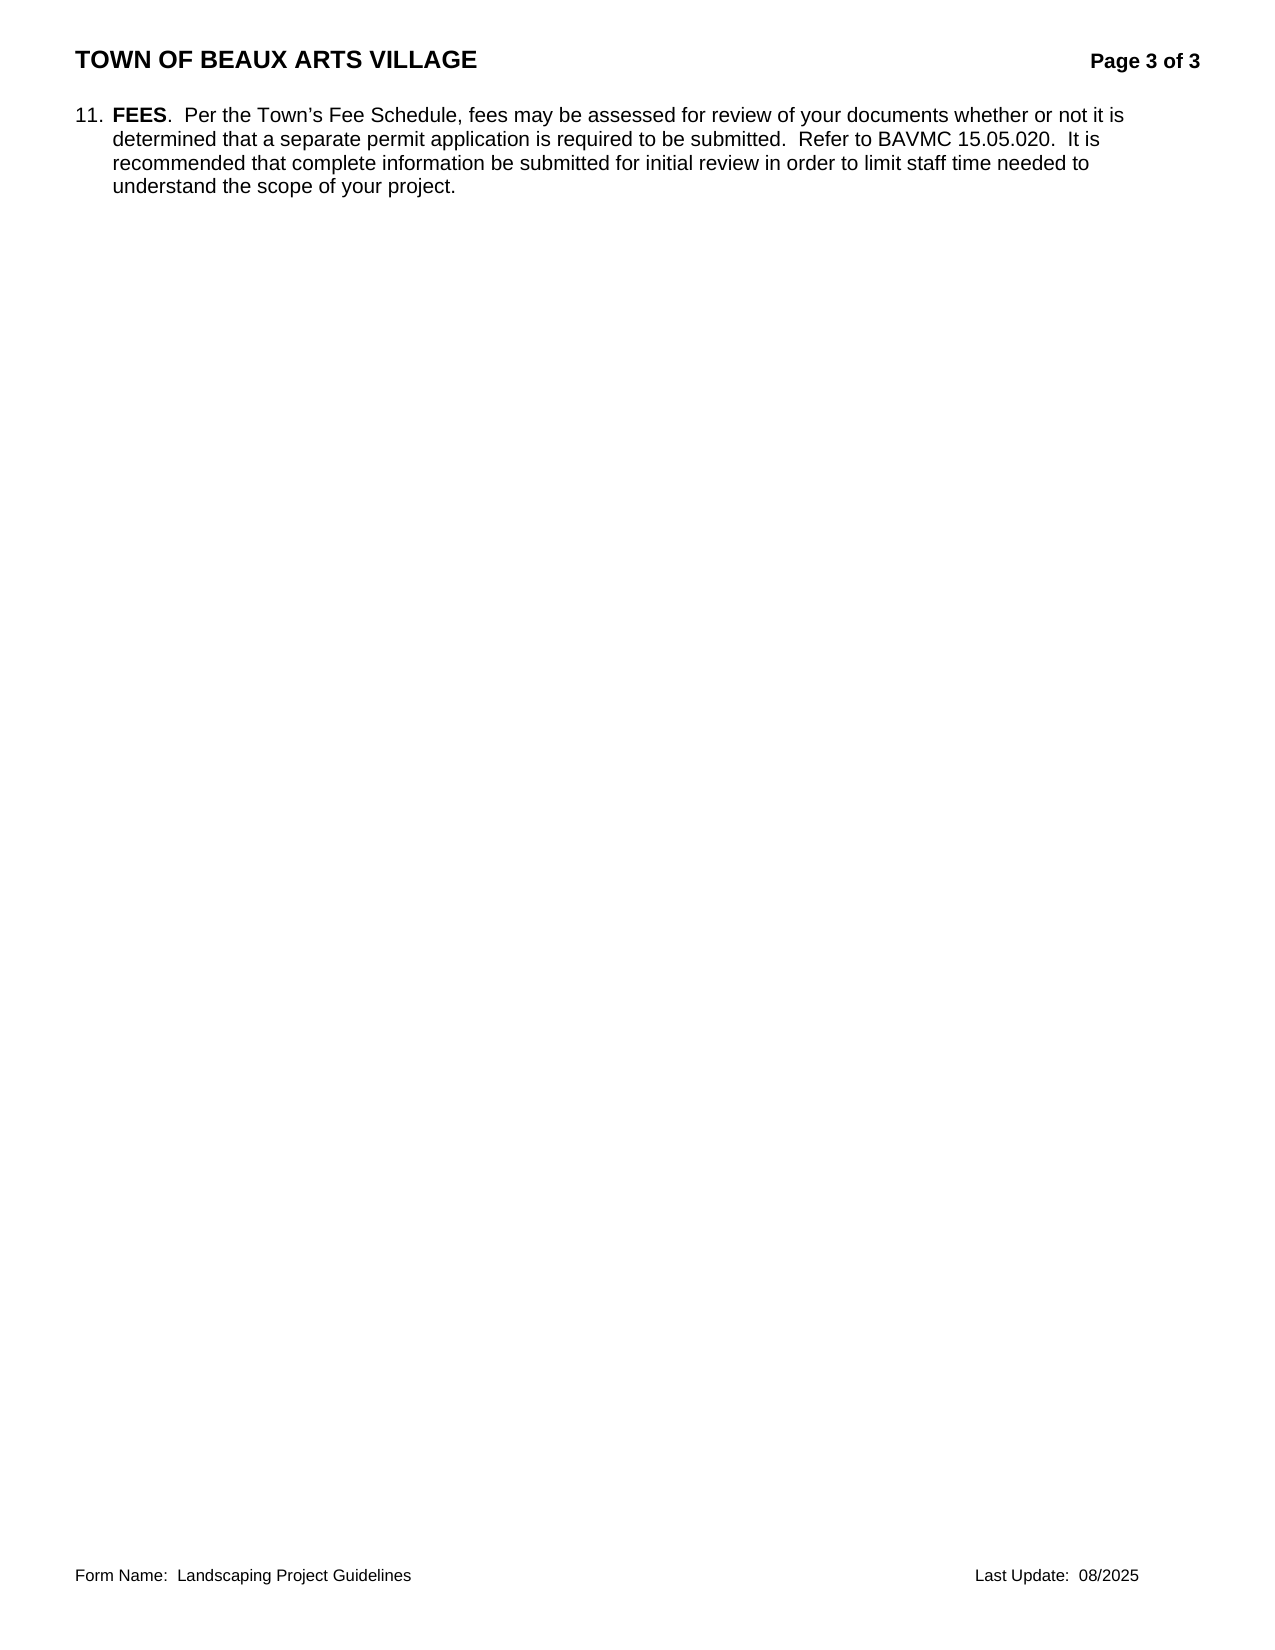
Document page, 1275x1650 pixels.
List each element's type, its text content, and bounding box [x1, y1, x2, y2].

list FEES. Per the Town’s Fee Schedule, fees may be assessed for review of your documents whether or not it is determined that a separate permit application is required to be submitted. Refer to BAVMC 15.05.020. It is recommended that complete information be submitted for initial review in order to limit staff time needed to understand the scope of your project. [75, 102, 1200, 198]
